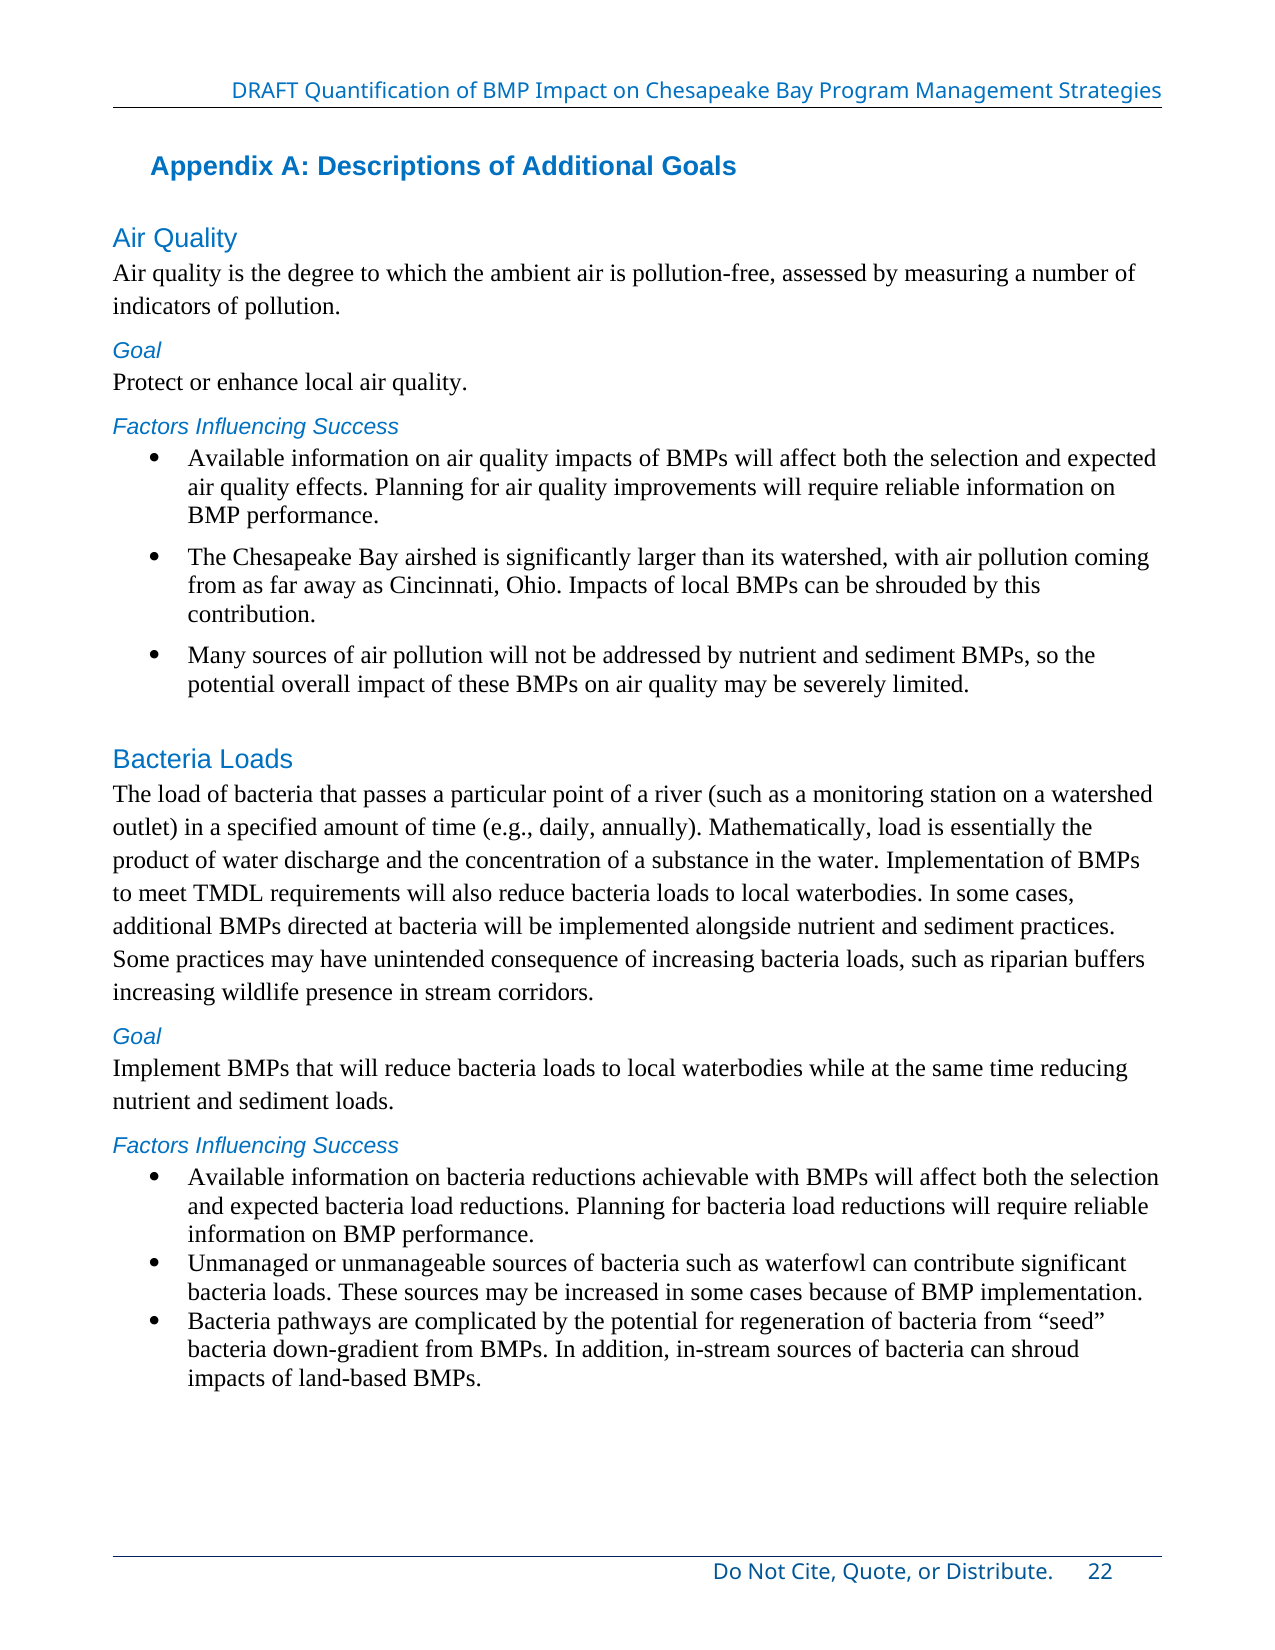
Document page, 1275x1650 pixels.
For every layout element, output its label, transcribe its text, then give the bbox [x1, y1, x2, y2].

list Unmanaged or unmanageable sources of bacteria such as waterfowl can contribute significant bacteria loads. These sources may be increased in some cases because of BMP implementation. [150, 1248, 1162, 1306]
text Air quality is the degree to which the ambient air is pollution-free, assessed by measuring a number of indicators of pollution. [112, 258, 1162, 320]
list Available information on bacteria reductions achievable with BMPs will affect both the selection and expected bacteria load reductions. Planning for bacteria load reductions will require reliable information on BMP performance. [150, 1162, 1162, 1248]
text Factors Influencing Success [112, 1132, 1162, 1158]
text Implement BMPs that will reduce bacteria loads to local waterbodies while at the same time reducing nutrient and sediment loads. [112, 1053, 1162, 1115]
text Protect or enhance local air quality. [112, 367, 1162, 396]
list Bacteria pathways are complicated by the potential for regeneration of bacteria from “seed” bacteria down-gradient from BMPs. In addition, in-stream sources of bacteria can shroud impacts of land-based BMPs. [150, 1306, 1162, 1392]
text Bacteria Loads [112, 743, 1162, 775]
text Goal [112, 1023, 1162, 1049]
text Air Quality [112, 222, 1162, 254]
text Goal [112, 337, 1162, 363]
list The Chesapeake Bay airshed is significantly larger than its watershed, with air pollution coming from as far away as Cincinnati, Ohio. Impacts of local BMPs can be shrouded by this contribution. [150, 542, 1162, 628]
text The load of bacteria that passes a particular point of a river (such as a monitoring station on a watershed outlet) in a specified amount of time (e.g., daily, annually). Mathematically, load is essentially the product of water discharge and the concentration of a substance in the water. Implementation of BMPs to meet TMDL requirements will also reduce bacteria loads to local waterbodies. In some cases, additional BMPs directed at bacteria will be implemented alongside nutrient and sediment practices. Some practices may have unintended consequence of increasing bacteria loads, such as riparian buffers increasing wildlife presence in stream corridors. [112, 779, 1162, 1006]
subtitle Appendix A: Descriptions of Additional Goals [150, 150, 1162, 181]
list Available information on air quality impacts of BMPs will affect both the selection and expected air quality effects. Planning for air quality improvements will require reliable information on BMP performance. [150, 443, 1162, 529]
list Many sources of air pollution will not be addressed by nutrient and sediment BMPs, so the potential overall impact of these BMPs on air quality may be severely limited. [150, 640, 1162, 698]
text Factors Influencing Success [112, 413, 1162, 439]
